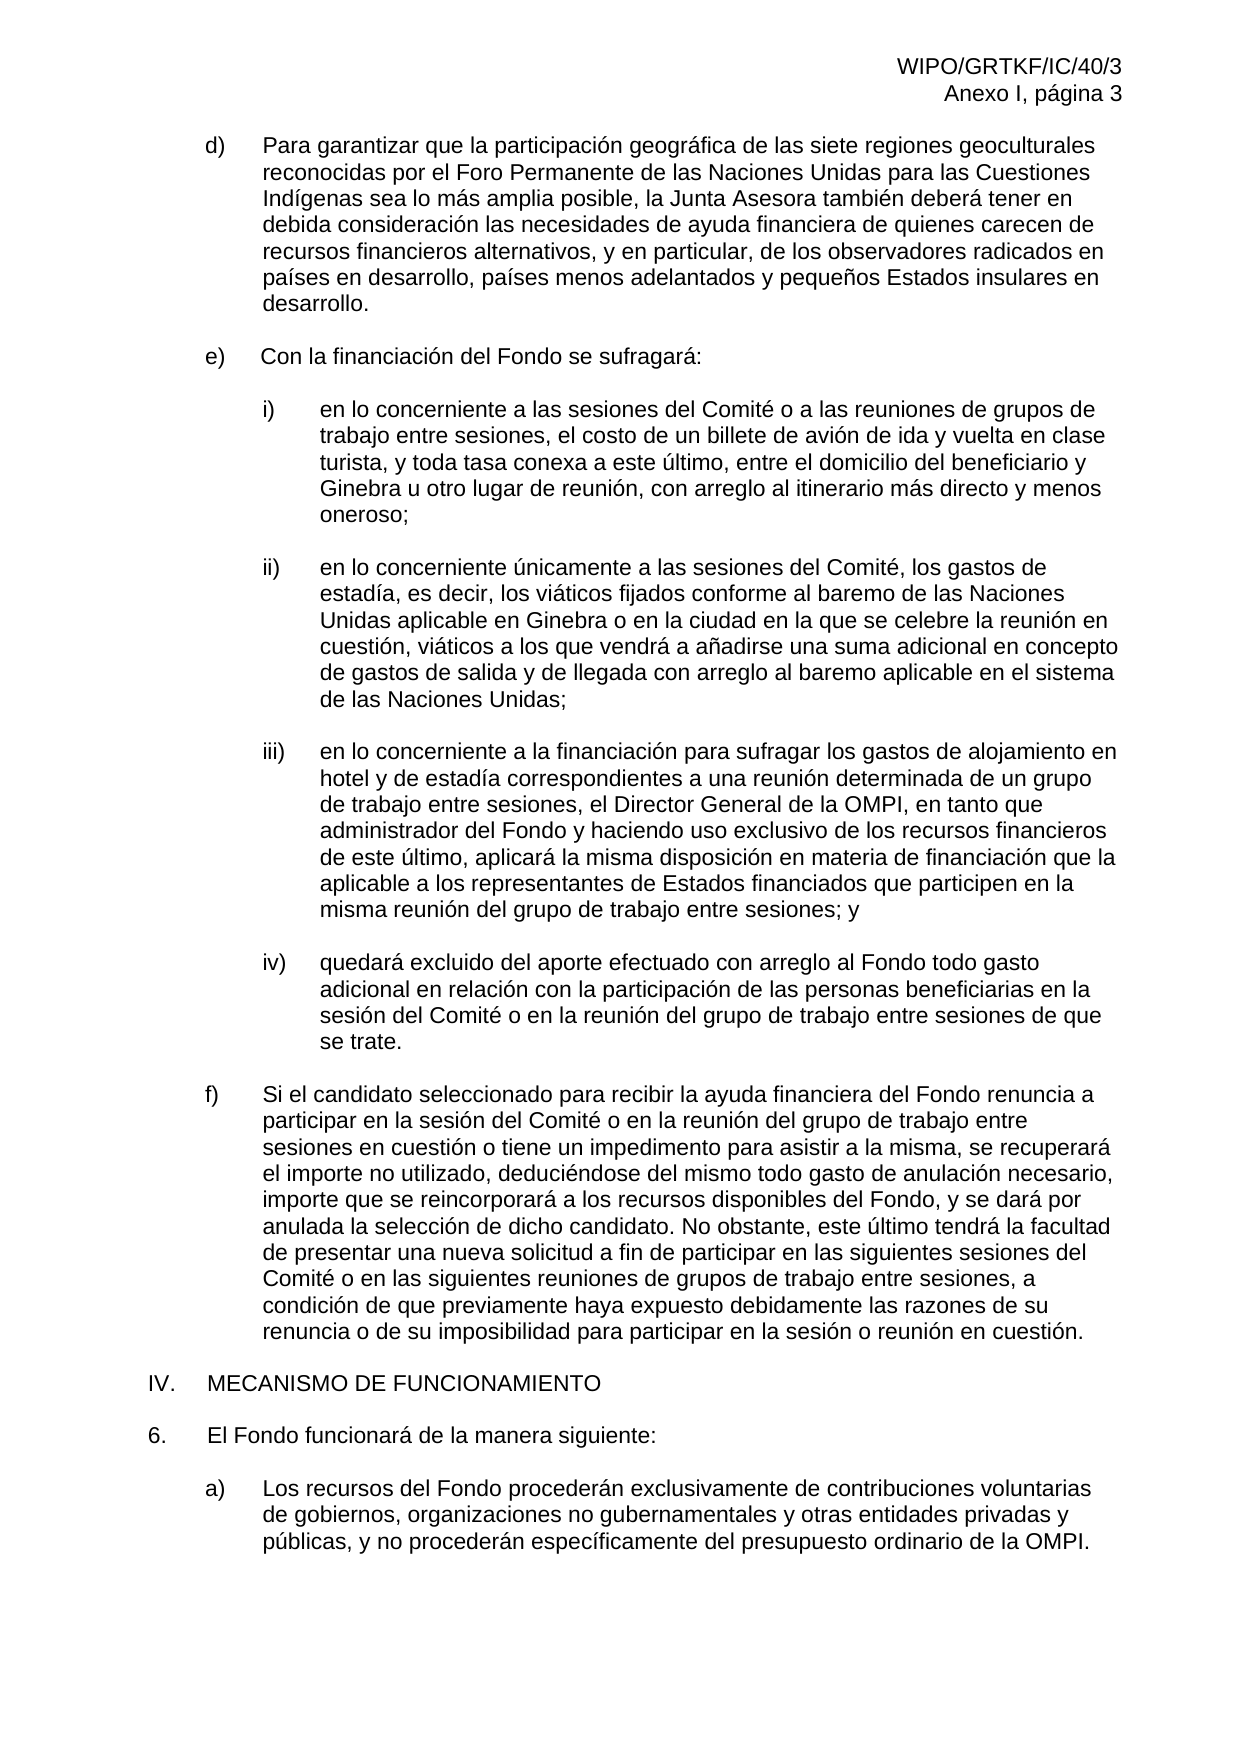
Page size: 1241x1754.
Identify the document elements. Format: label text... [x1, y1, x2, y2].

text iii) en lo concerniente a la financiación para sufragar los gastos de alojamiento en hotel y de estadía correspondientes a una reunión determinada de un grupo de trabajo entre sesiones, el Director General de la OMPI, en tanto que administrador del Fondo y haciendo uso exclusivo de los recursos financieros de este último, aplicará la misma disposición en materia de financiación que la aplicable a los representantes de Estados financiados que participen en la misma reunión del grupo de trabajo entre sesiones; y [262, 738, 1122, 923]
text 6. El Fondo funcionará de la manera siguiente: [148, 1422, 1122, 1448]
text d) Para garantizar que la participación geográfica de las siete regiones geoculturales reconocidas por el Foro Permanente de las Naciones Unidas para las Cuestiones Indígenas sea lo más amplia posible, la Junta Asesora también deberá tener en debida consideración las necesidades de ayuda financiera de quienes carecen de recursos financieros alternativos, y en particular, de los observadores radicados en países en desarrollo, países menos adelantados y pequeños Estados insulares en desarrollo. [205, 132, 1122, 317]
text e) Con la financiación del Fondo se sufragará: [205, 343, 1122, 369]
text a) Los recursos del Fondo procederán exclusivamente de contribuciones voluntarias de gobiernos, organizaciones no gubernamentales y otras entidades privadas y públicas, y no procederán específicamente del presupuesto ordinario de la OMPI. [205, 1475, 1122, 1554]
text i) en lo concerniente a las sesiones del Comité o a las reuniones de grupos de trabajo entre sesiones, el costo de un billete de avión de ida y vuelta en clase turista, y toda tasa conexa a este último, entre el domicilio del beneficiario y Ginebra u otro lugar de reunión, con arreglo al itinerario más directo y menos oneroso; [262, 396, 1122, 527]
text ii) en lo concerniente únicamente a las sesiones del Comité, los gastos de estadía, es decir, los viáticos fijados conforme al baremo de las Naciones Unidas aplicable en Ginebra o en la ciudad en la que se celebre la reunión en cuestión, viáticos a los que vendrá a añadirse una suma adicional en concepto de gastos de salida y de llegada con arreglo al baremo aplicable en el sistema de las Naciones Unidas; [262, 554, 1122, 712]
text iv) quedará excluido del aporte efectuado con arreglo al Fondo todo gasto adicional en relación con la participación de las personas beneficiarias en la sesión del Comité o en la reunión del grupo de trabajo entre sesiones de que se trate. [262, 949, 1122, 1054]
text IV. MECANISMO DE FUNCIONAMIENTO [148, 1369, 1122, 1396]
text f) Si el candidato seleccionado para recibir la ayuda financiera del Fondo renuncia a participar en la sesión del Comité o en la reunión del grupo de trabajo entre sesiones en cuestión o tiene un impedimento para asistir a la misma, se recuperará el importe no utilizado, deduciéndose del mismo todo gasto de anulación necesario, importe que se reincorporará a los recursos disponibles del Fondo, y se dará por anulada la selección de dicho candidato. No obstante, este último tendrá la facultad de presentar una nueva solicitud a fin de participar en las siguientes sesiones del Comité o en las siguientes reuniones de grupos de trabajo entre sesiones, a condición de que previamente haya expuesto debidamente las razones de su renuncia o de su imposibilidad para participar en la sesión o reunión en cuestión. [205, 1081, 1122, 1344]
